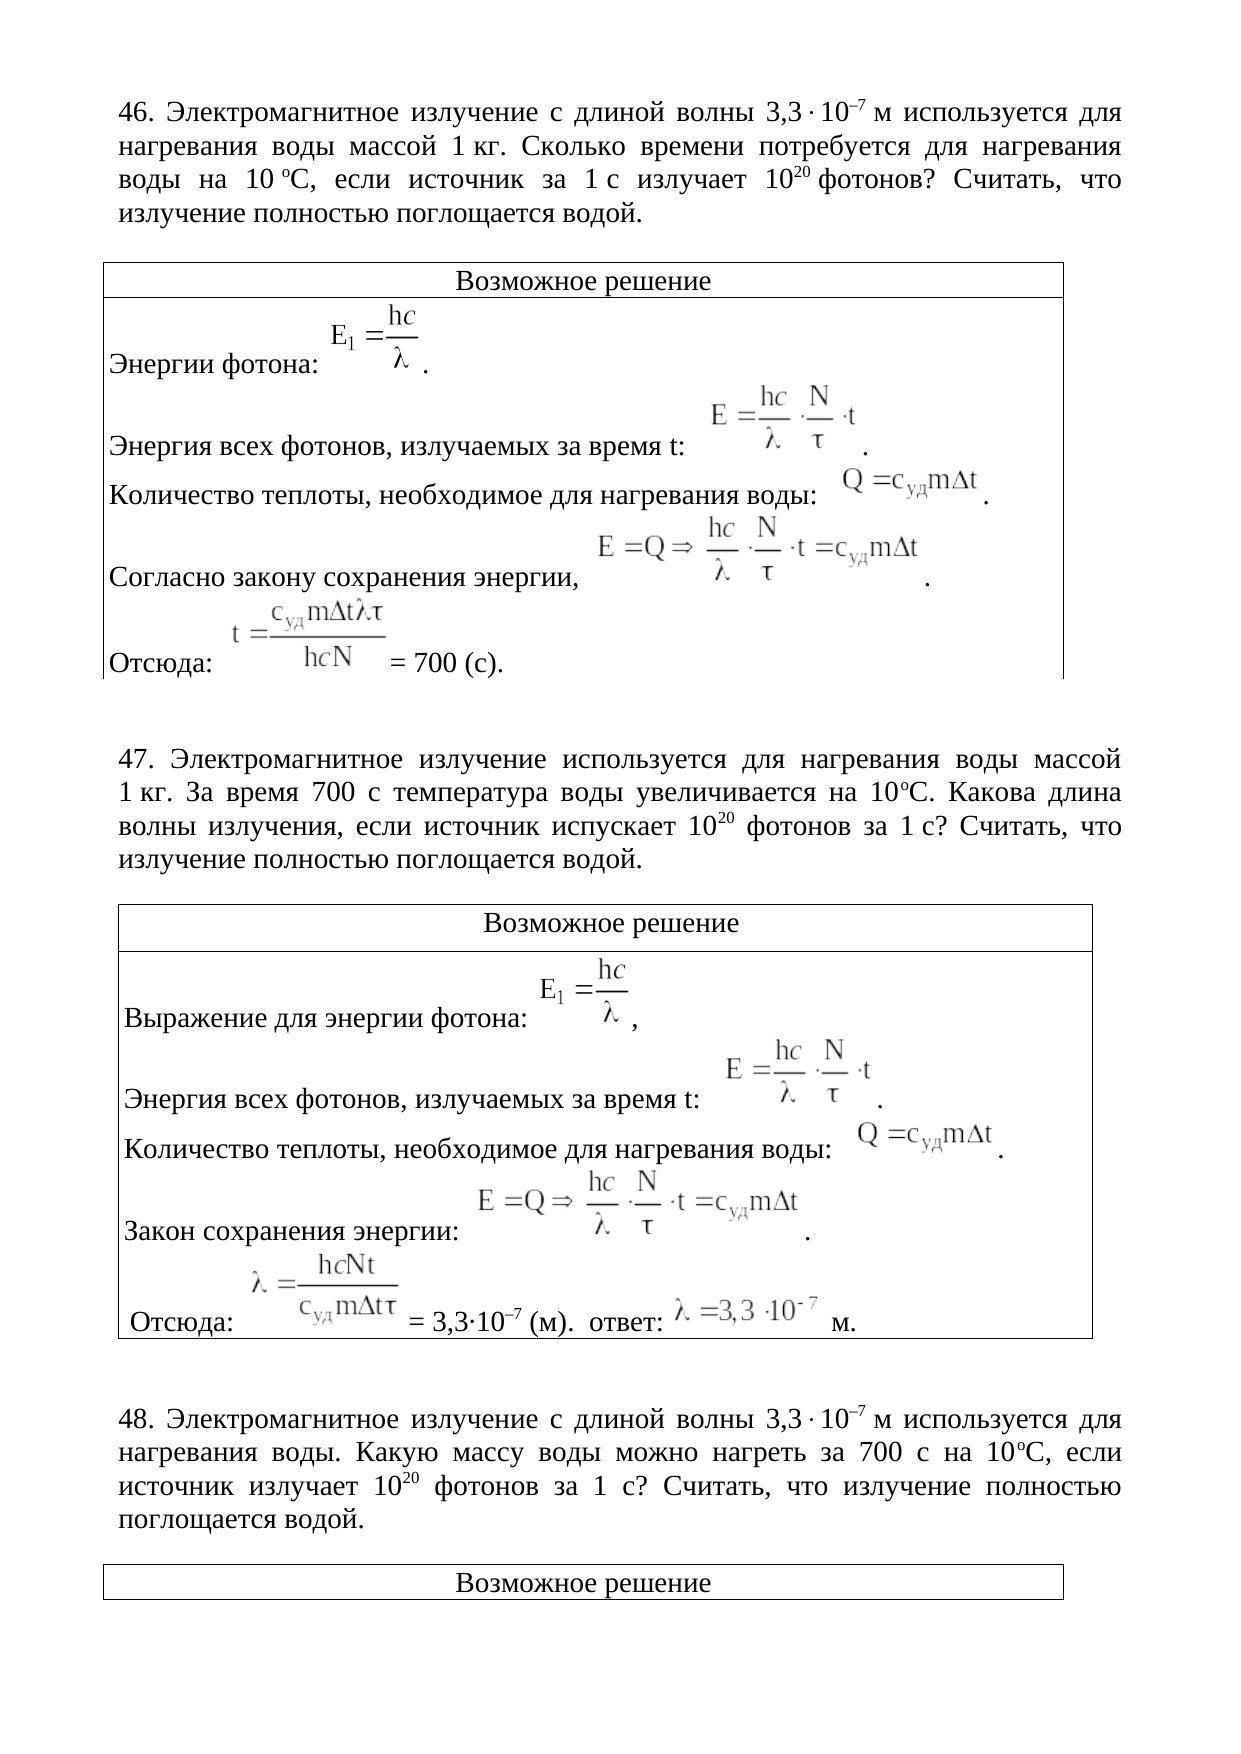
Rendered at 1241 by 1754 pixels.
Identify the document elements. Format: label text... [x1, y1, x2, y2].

table_cell Выражение для энергии фотона: , Энергия всех фотонов, излучаемых за время t: . Количество теплоты, необходимое для нагревания воды: . Закон сохранения энергии: . Отсюда: = 3,3∙10–7 (м). ответ: м. [119, 952, 1092, 1338]
table_header Возможное решение [104, 1565, 1063, 1598]
text 46. Электромагнитное излучение с длиной волны 3,310–7 м используется для нагревания воды массой 1 кг. Сколько времени потребуется для нагревания воды на 10 оС, если источник за 1 с излучает 1020 фотонов? Считать, что излучение полностью поглощается водой. [118, 94, 1122, 229]
text 48. Электромагнитное излучение с длиной волны 3,310–7 м используется для нагревания воды. Какую массу воды можно нагреть за 700 с на 10оС, если источник излучает 1020 фотонов за 1 с? Считать, что излучение полностью поглощается водой. [118, 1401, 1122, 1535]
table_cell Энергии фотона: . Энергия всех фотонов, излучаемых за время t: . Количество теплоты, необходимое для нагревания воды: . Согласно закону сохранения энергии, . Отсюда: = 700 (с). [104, 298, 1063, 678]
text 47. Электромагнитное излучение используется для нагревания воды массой 1 кг. За время 700 с температура воды увеличивается на 10оС. Какова длина волны излучения, если источник испускает 1020 фотонов за 1 с? Считать, что излучение полностью поглощается водой. [118, 741, 1122, 875]
table_header Возможное решение [119, 905, 1092, 951]
table_header Возможное решение [104, 263, 1063, 297]
